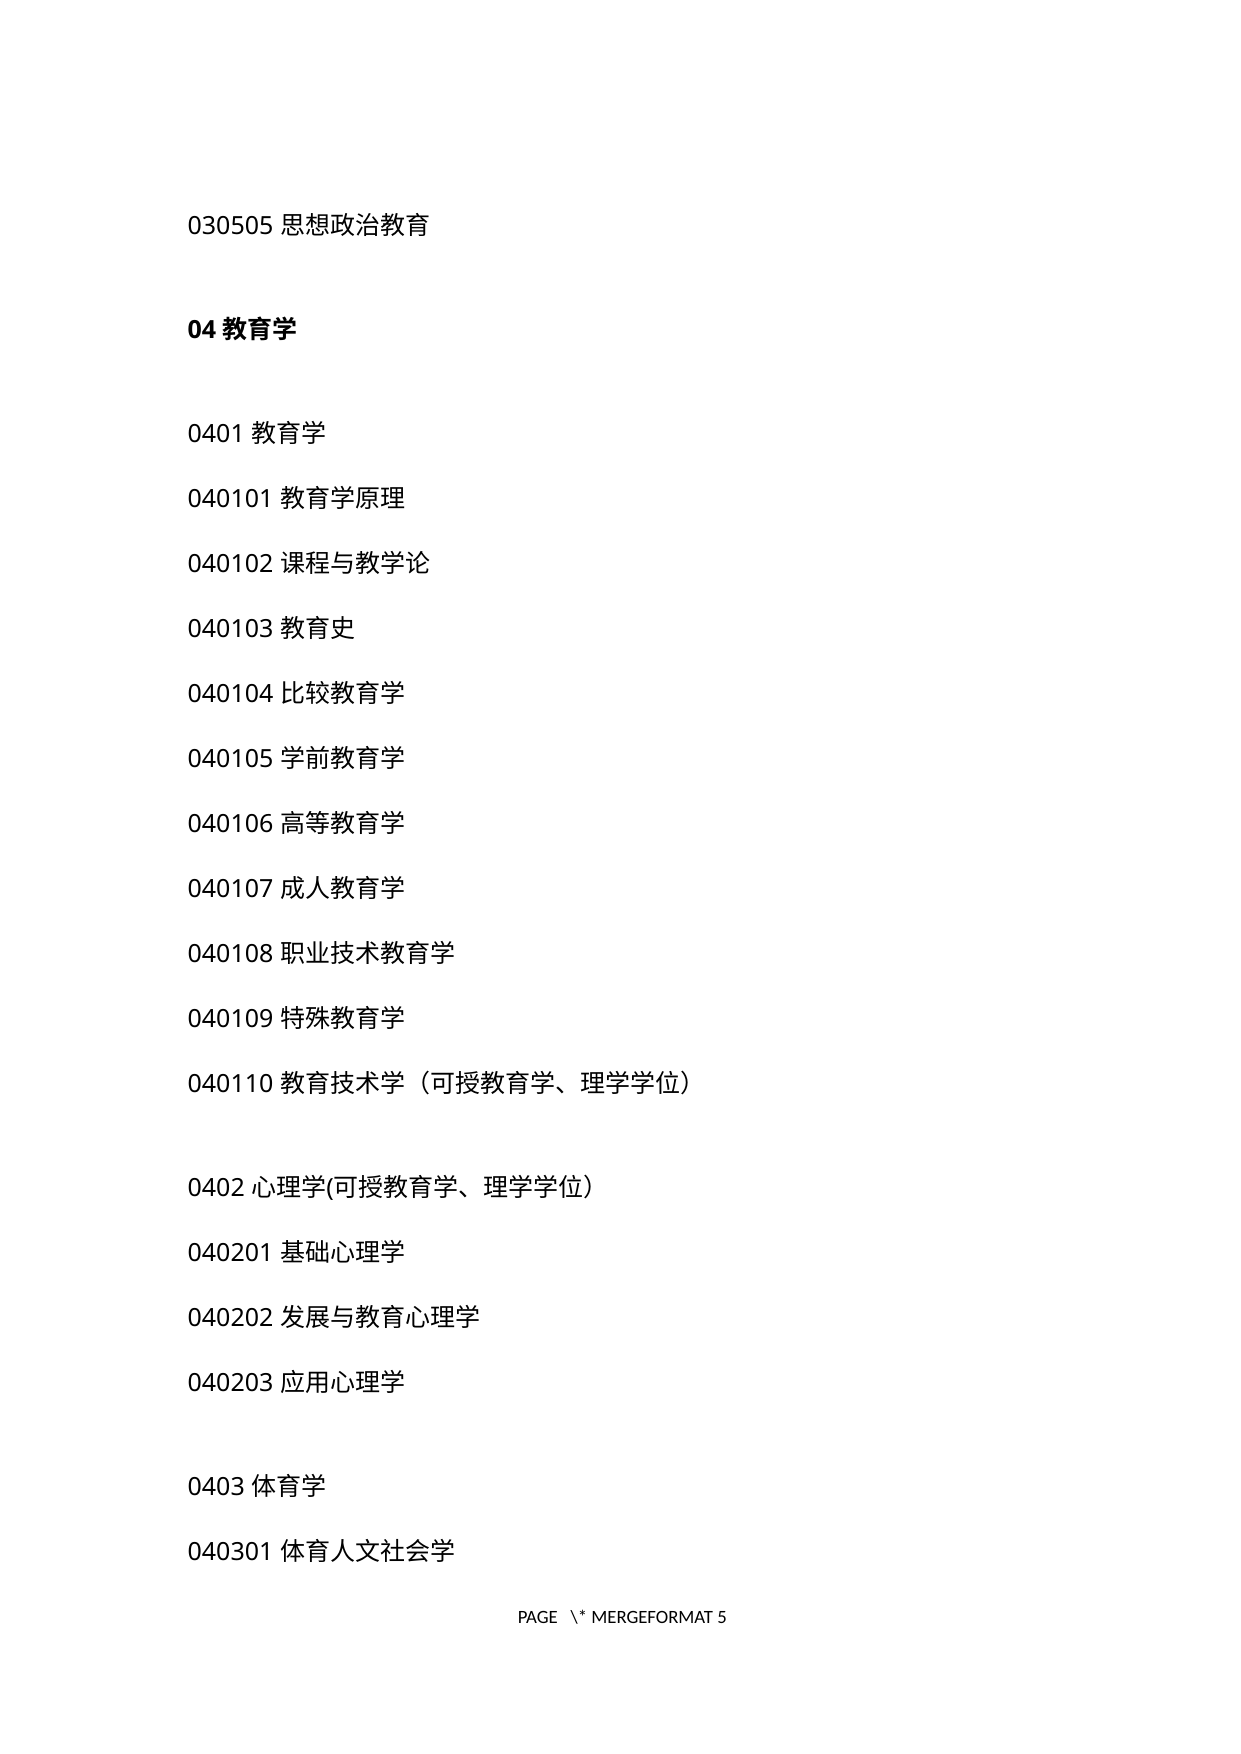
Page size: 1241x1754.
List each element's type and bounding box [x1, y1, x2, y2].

table_header [188, 162, 1053, 1582]
